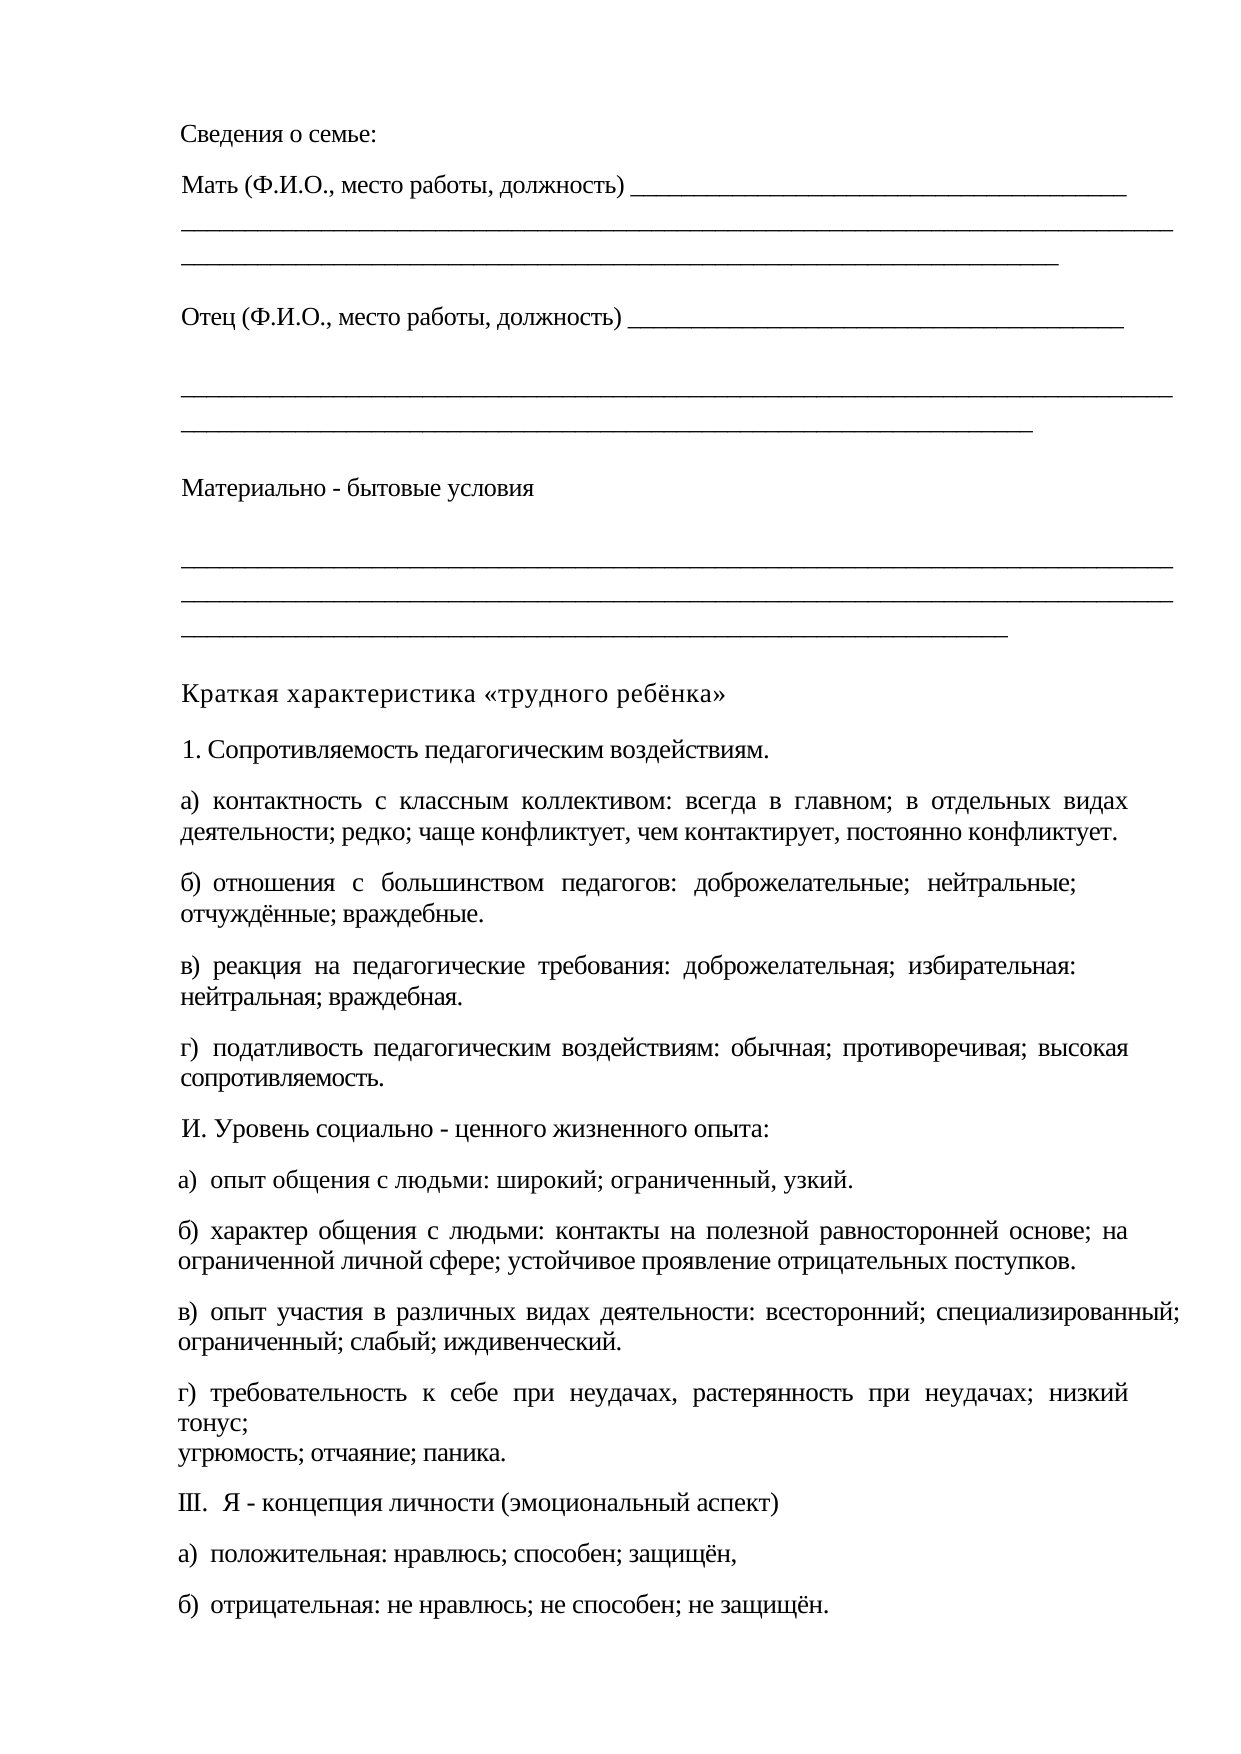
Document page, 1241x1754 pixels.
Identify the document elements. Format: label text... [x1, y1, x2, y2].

text Сведения о семье: [180, 118, 1181, 149]
text г) податливость педагогическим воздействиям: обычная; противоречивая; высокая сопротивляемость. [180, 1033, 1129, 1093]
text 1. Сопротивляемость педагогическим воздействиям. [182, 734, 1181, 764]
text а) опыт общения с людьми: широкий; ограниченный, узкий. [178, 1164, 1181, 1194]
text г) требовательность к себе при неудачах, растерянность при неудачах; низкий тонус; угрюмость; отчаяние; паника. [178, 1377, 1129, 1467]
text б) отношения с большинством педагогов: доброжелательные; нейтральные; отчуждённые; враждебные. [180, 867, 1077, 928]
text Мать (Ф.И.О., место работы, должность) _______________________________________ ___________________________________________________________________________________________________________________________________________________ [181, 169, 1181, 268]
text б) характер общения с людьми: контакты на полезной равносторонней основе; на ограниченной личной сфере; устойчивое проявление отрицательных поступков. [178, 1215, 1129, 1275]
text б) отрицательная: не нравлюсь; не способен; не защищён. [178, 1589, 1181, 1619]
text Материально - бытовые условия _____________________________________________________________________________________________________________________________________________________________________________________________________________________________ [181, 472, 1181, 640]
text И. Уровень социально - ценного жизненного опыта: [181, 1114, 1181, 1144]
text а) контактность с классным коллективом: всегда в главном; в отдельных видах деятельности; редко; чаще конфликтует, чем контактирует, постоянно конфликтует. [180, 785, 1129, 846]
text а) положительная: нравлюсь; способен; защищён, [178, 1539, 1181, 1569]
text в) опыт участия в различных видах деятельности: всесторонний; специализированный; ограниченный; слабый; иждивенческий. [178, 1296, 1181, 1356]
text Отец (Ф.И.О., место работы, должность) _______________________________________ _________________________________________________________________________________________________________________________________________________ [181, 301, 1181, 435]
text Краткая характеристика «трудного ребёнка» [181, 677, 1181, 708]
text III. Я - концепция личности (эмоциональный аспект) [177, 1488, 1181, 1518]
text в) реакция на педагогические требования: доброжелательная; избирательная: нейтральная; враждебная. [180, 949, 1077, 1012]
